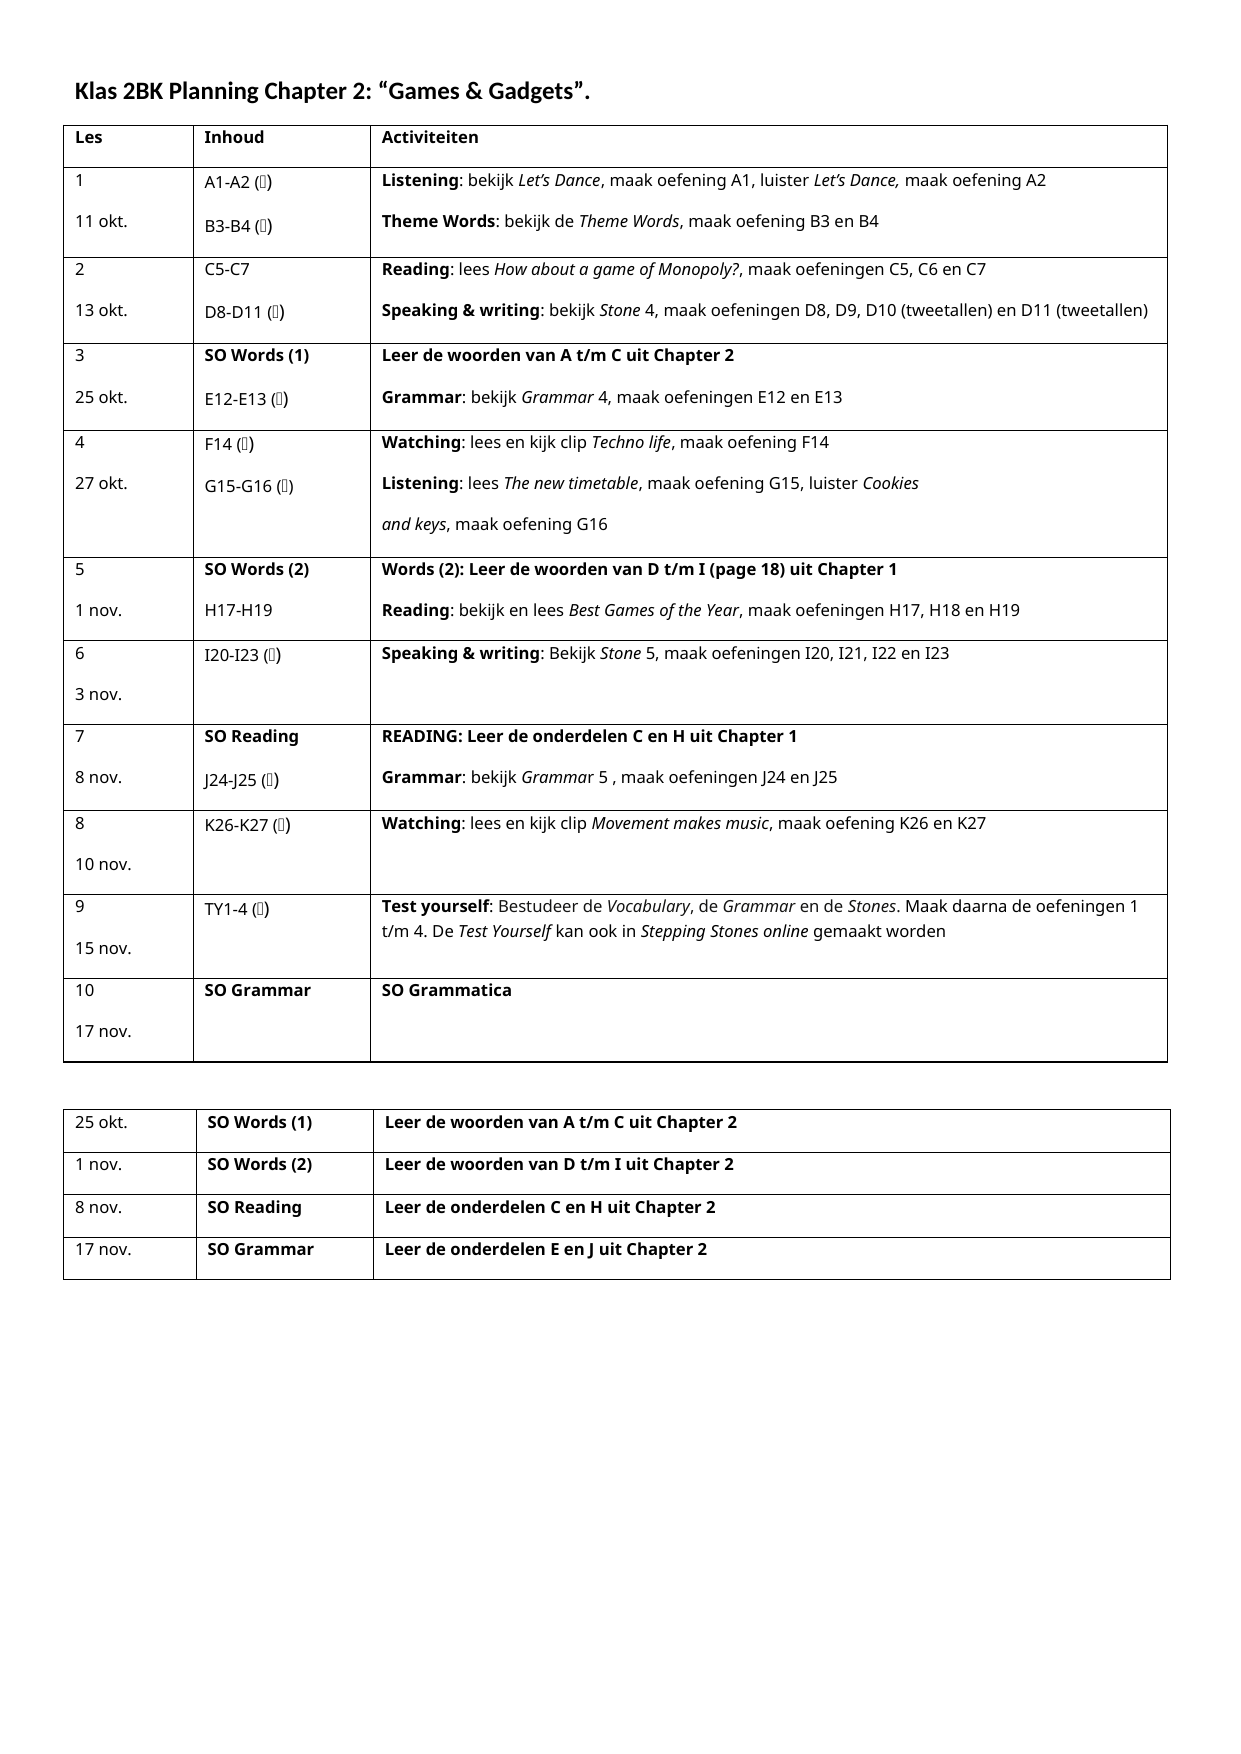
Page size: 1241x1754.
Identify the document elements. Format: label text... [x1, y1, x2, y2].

table_cell 17 nov. [64, 1238, 196, 1279]
table_cell Watching: lees en kijk clip Movement makes music, maak oefening K26 en K27 [371, 811, 1167, 894]
table_cell Leer de onderdelen E en J uit Chapter 2 [374, 1238, 1170, 1279]
table_cell 9 15 nov. [64, 895, 193, 978]
table_header Leer de woorden van A t/m C uit Chapter 2 [374, 1110, 1170, 1152]
table_cell K26-K27 () [194, 811, 370, 894]
table_cell READING: Leer de onderdelen C en H uit Chapter 1 Grammar: bekijk Grammar 5 , maak oefeningen J24 en J25 [371, 725, 1167, 810]
table_cell 4 27 okt. [64, 431, 193, 557]
table_cell Reading: lees How about a game of Monopoly?, maak oefeningen C5, C6 en C7 Speaking & writing: bekijk Stone 4, maak oefeningen D8, D9, D10 (tweetallen) en D11 (tweetallen) [371, 258, 1167, 343]
table_cell Leer de onderdelen C en H uit Chapter 2 [374, 1195, 1170, 1237]
table_cell SO Grammar [194, 979, 370, 1061]
table_cell Leer de woorden van D t/m I uit Chapter 2 [374, 1153, 1170, 1194]
table_header Les [64, 126, 193, 167]
table_cell 8 nov. [64, 1195, 196, 1237]
table_cell SO Reading J24-J25 () [194, 725, 370, 810]
table_cell SO Words (2) H17-H19 [194, 558, 370, 640]
table_cell F14 () G15-G16 () [194, 431, 370, 557]
text Klas 2BK Planning Chapter 2: “Games & Gadgets”. [75, 75, 1165, 106]
table_cell SO Words (2) [197, 1153, 373, 1194]
table_cell Speaking & writing: Bekijk Stone 5, maak oefeningen I20, I21, I22 en I23 [371, 641, 1167, 724]
table_cell SO Grammar [197, 1238, 373, 1279]
table_header Activiteiten [371, 126, 1167, 167]
table_cell SO Reading [197, 1195, 373, 1237]
table_cell 8 10 nov. [64, 811, 193, 894]
table_cell 3 25 okt. [64, 344, 193, 429]
table_header SO Words (1) [197, 1110, 373, 1152]
table_cell TY1-4 () [194, 895, 370, 978]
table_cell SO Grammatica [371, 979, 1167, 1061]
table_cell Words (2): Leer de woorden van D t/m I (page 18) uit Chapter 1 Reading: bekijk en lees Best Games of the Year, maak oefeningen H17, H18 en H19 [371, 558, 1167, 640]
table_cell 7 8 nov. [64, 725, 193, 810]
table_cell 1 11 okt. [64, 168, 193, 257]
table_cell C5-C7 D8-D11 () [194, 258, 370, 343]
table_cell 2 13 okt. [64, 258, 193, 343]
table_cell Test yourself: Bestudeer de Vocabulary, de Grammar en de Stones. Maak daarna de oefeningen 1 t/m 4. De Test Yourself kan ook in Stepping Stones online gemaakt worden [371, 895, 1167, 978]
table_cell SO Words (1) E12-E13 () [194, 344, 370, 429]
table_cell 10 17 nov. [64, 979, 193, 1061]
table_cell 1 nov. [64, 1153, 196, 1194]
table_cell Watching: lees en kijk clip Techno life, maak oefening F14 Listening: lees The new timetable, maak oefening G15, luister Cookies and keys, maak oefening G16 [371, 431, 1167, 557]
table_cell 6 3 nov. [64, 641, 193, 724]
table_cell I20-I23 () [194, 641, 370, 724]
table_cell Leer de woorden van A t/m C uit Chapter 2 Grammar: bekijk Grammar 4, maak oefeningen E12 en E13 [371, 344, 1167, 429]
table_cell Listening: bekijk Let’s Dance, maak oefening A1, luister Let’s Dance, maak oefening A2 Theme Words: bekijk de Theme Words, maak oefening B3 en B4 [371, 168, 1167, 257]
table_header 25 okt. [64, 1110, 196, 1152]
table_cell 5 1 nov. [64, 558, 193, 640]
table_cell A1-A2 () B3-B4 () [194, 168, 370, 257]
table_header Inhoud [194, 126, 370, 167]
